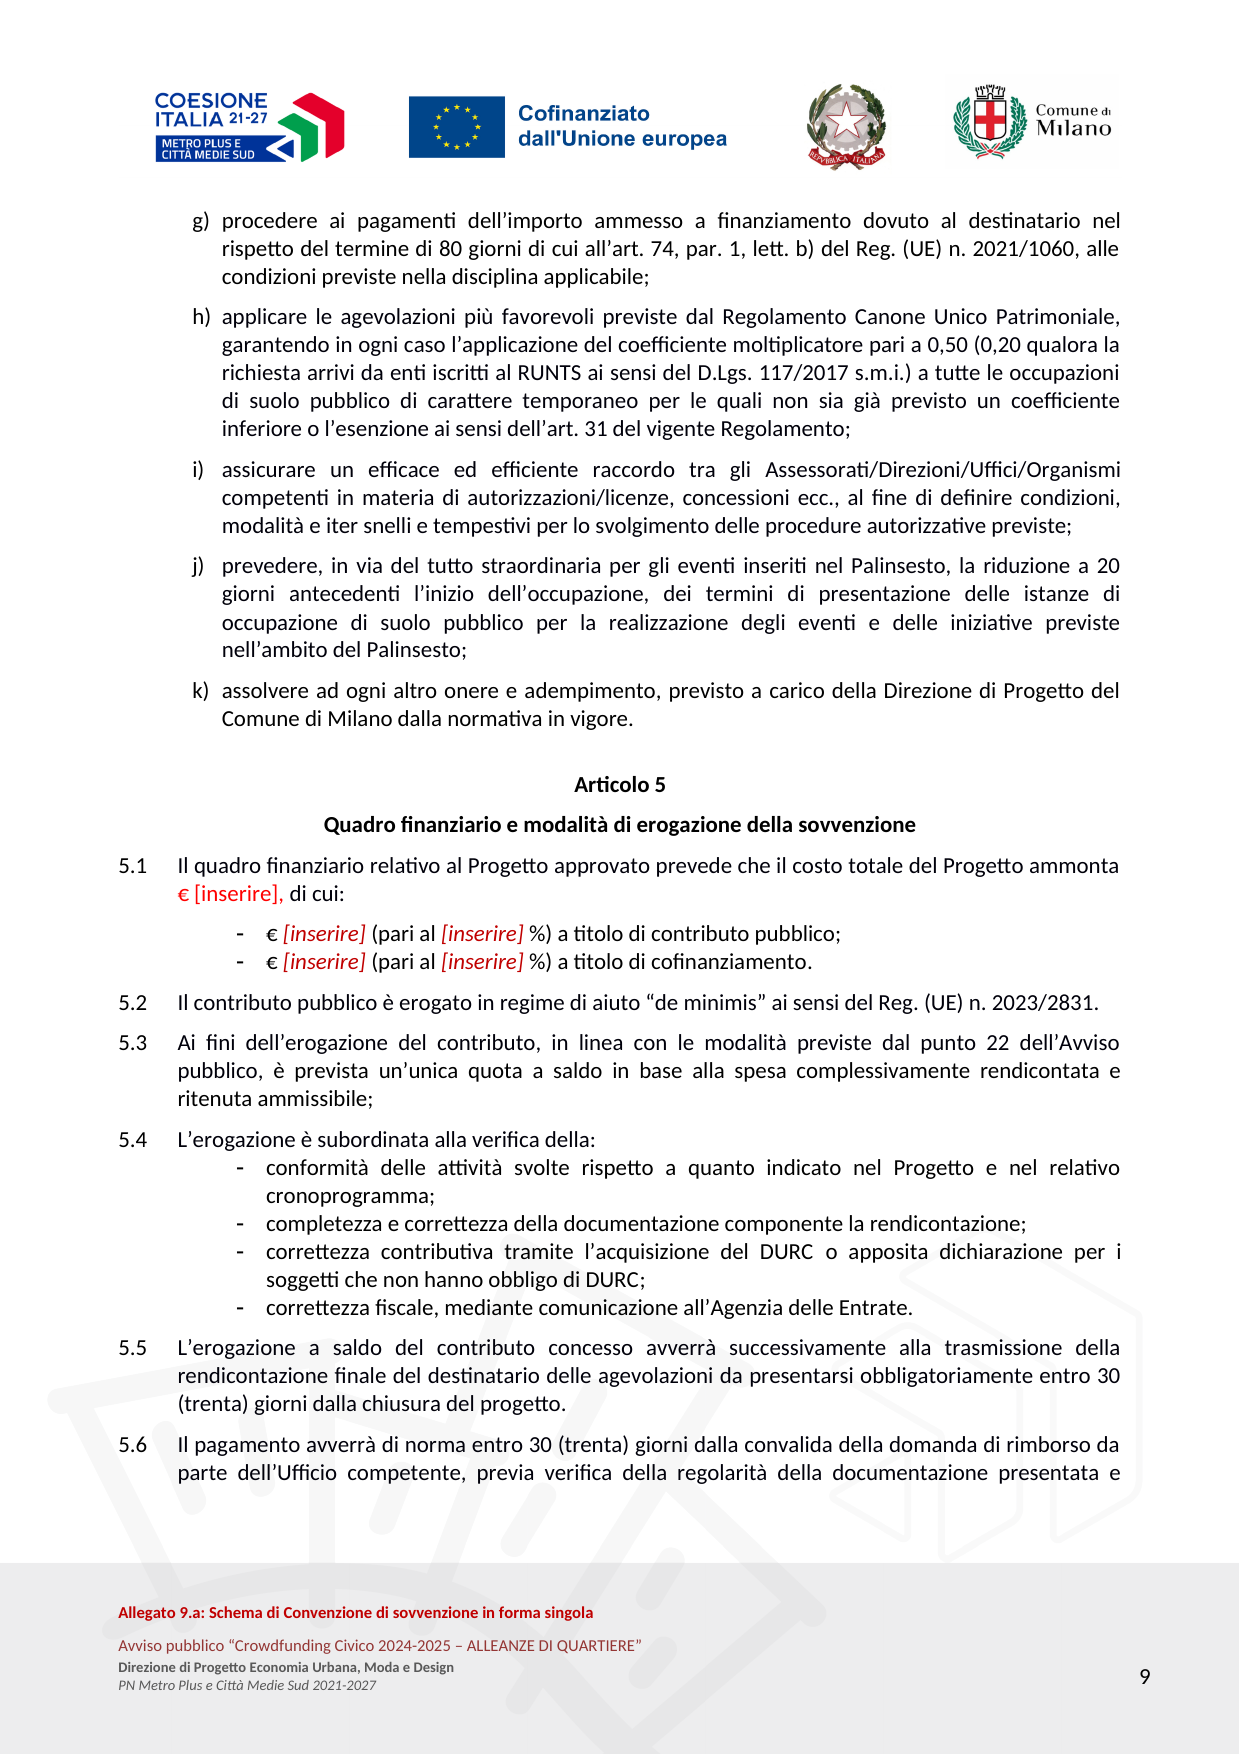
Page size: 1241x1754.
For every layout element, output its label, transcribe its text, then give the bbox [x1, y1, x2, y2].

list conformità delle attività svolte rispetto a quanto indicato nel Progetto e nel relativo cronoprogramma; [236, 1153, 1122, 1209]
list prevedere, in via del tutto straordinaria per gli eventi inseriti nel Palinsesto, la riduzione a 20 giorni antecedenti l’inizio dell’occupazione, dei termini di presentazione delle istanze di occupazione di suolo pubblico per la realizzazione degli eventi e delle iniziative previste nell’ambito del Palinsesto; [192, 552, 1122, 664]
picture [0, 1128, 1239, 1754]
list Il contributo pubblico è erogato in regime di aiuto “de minimis” ai sensi del Reg. (UE) n. 2023/2831. [118, 988, 1122, 1016]
text Articolo 5 [118, 770, 1122, 798]
list assicurare un efficace ed efficiente raccordo tra gli Assessorati/Direzioni/Uffici/Organismi competenti in materia di autorizzazioni/licenze, concessioni ecc., al fine di definire condizioni, modalità e iter snelli e tempestivi per lo svolgimento delle procedure autorizzative previste; [192, 455, 1122, 539]
list L’erogazione a saldo del contributo concesso avverrà successivamente alla trasmissione della rendicontazione finale del destinatario delle agevolazioni da presentarsi obbligatoriamente entro 30 (trenta) giorni dalla chiusura del progetto. [118, 1333, 1122, 1418]
list L’erogazione è subordinata alla verifica della: [118, 1125, 1122, 1153]
list procedere ai pagamenti dell’importo ammesso a finanziamento dovuto al destinatario nel rispetto del termine di 80 giorni di cui all’art. 74, par. 1, lett. b) del Reg. (UE) n. 2021/1060, alle condizioni previste nella disciplina applicabile; [192, 206, 1122, 290]
list € [inserire] (pari al [inserire] %) a titolo di contributo pubblico; [236, 919, 1122, 947]
list € [inserire] (pari al [inserire] %) a titolo di cofinanziamento. [236, 947, 1122, 975]
list correttezza contributiva tramite l’acquisizione del DURC o apposita dichiarazione per i soggetti che non hanno obbligo di DURC; [236, 1237, 1122, 1293]
list Il quadro finanziario relativo al Progetto approvato prevede che il costo totale del Progetto ammonta € [inserire], di cui: [118, 851, 1122, 907]
list correttezza fiscale, mediante comunicazione all’Agenzia delle Entrate. [236, 1293, 1122, 1321]
list assolvere ad ogni altro onere e adempimento, previsto a carico della Direzione di Progetto del Comune di Milano dalla normativa in vigore. [192, 676, 1122, 732]
picture [118, 73, 1122, 178]
list completezza e correttezza della documentazione componente la rendicontazione; [236, 1209, 1122, 1237]
list Ai fini dell’erogazione del contributo, in linea con le modalità previste dal punto 22 dell’Avviso pubblico, è prevista un’unica quota a saldo in base alla spesa complessivamente rendicontata e ritenuta ammissibile; [118, 1028, 1122, 1112]
list applicare le agevolazioni più favorevoli previste dal Regolamento Canone Unico Patrimoniale, garantendo in ogni caso l’applicazione del coefficiente moltiplicatore pari a 0,50 (0,20 qualora la richiesta arrivi da enti iscritti al RUNTS ai sensi del D.Lgs. 117/2017 s.m.i.) a tutte le occupazioni di suolo pubblico di carattere temporaneo per le quali non sia già previsto un coefficiente inferiore o l’esenzione ai sensi dell’art. 31 del vigente Regolamento; [192, 302, 1122, 442]
text Quadro finanziario e modalità di erogazione della sovvenzione [118, 810, 1122, 838]
